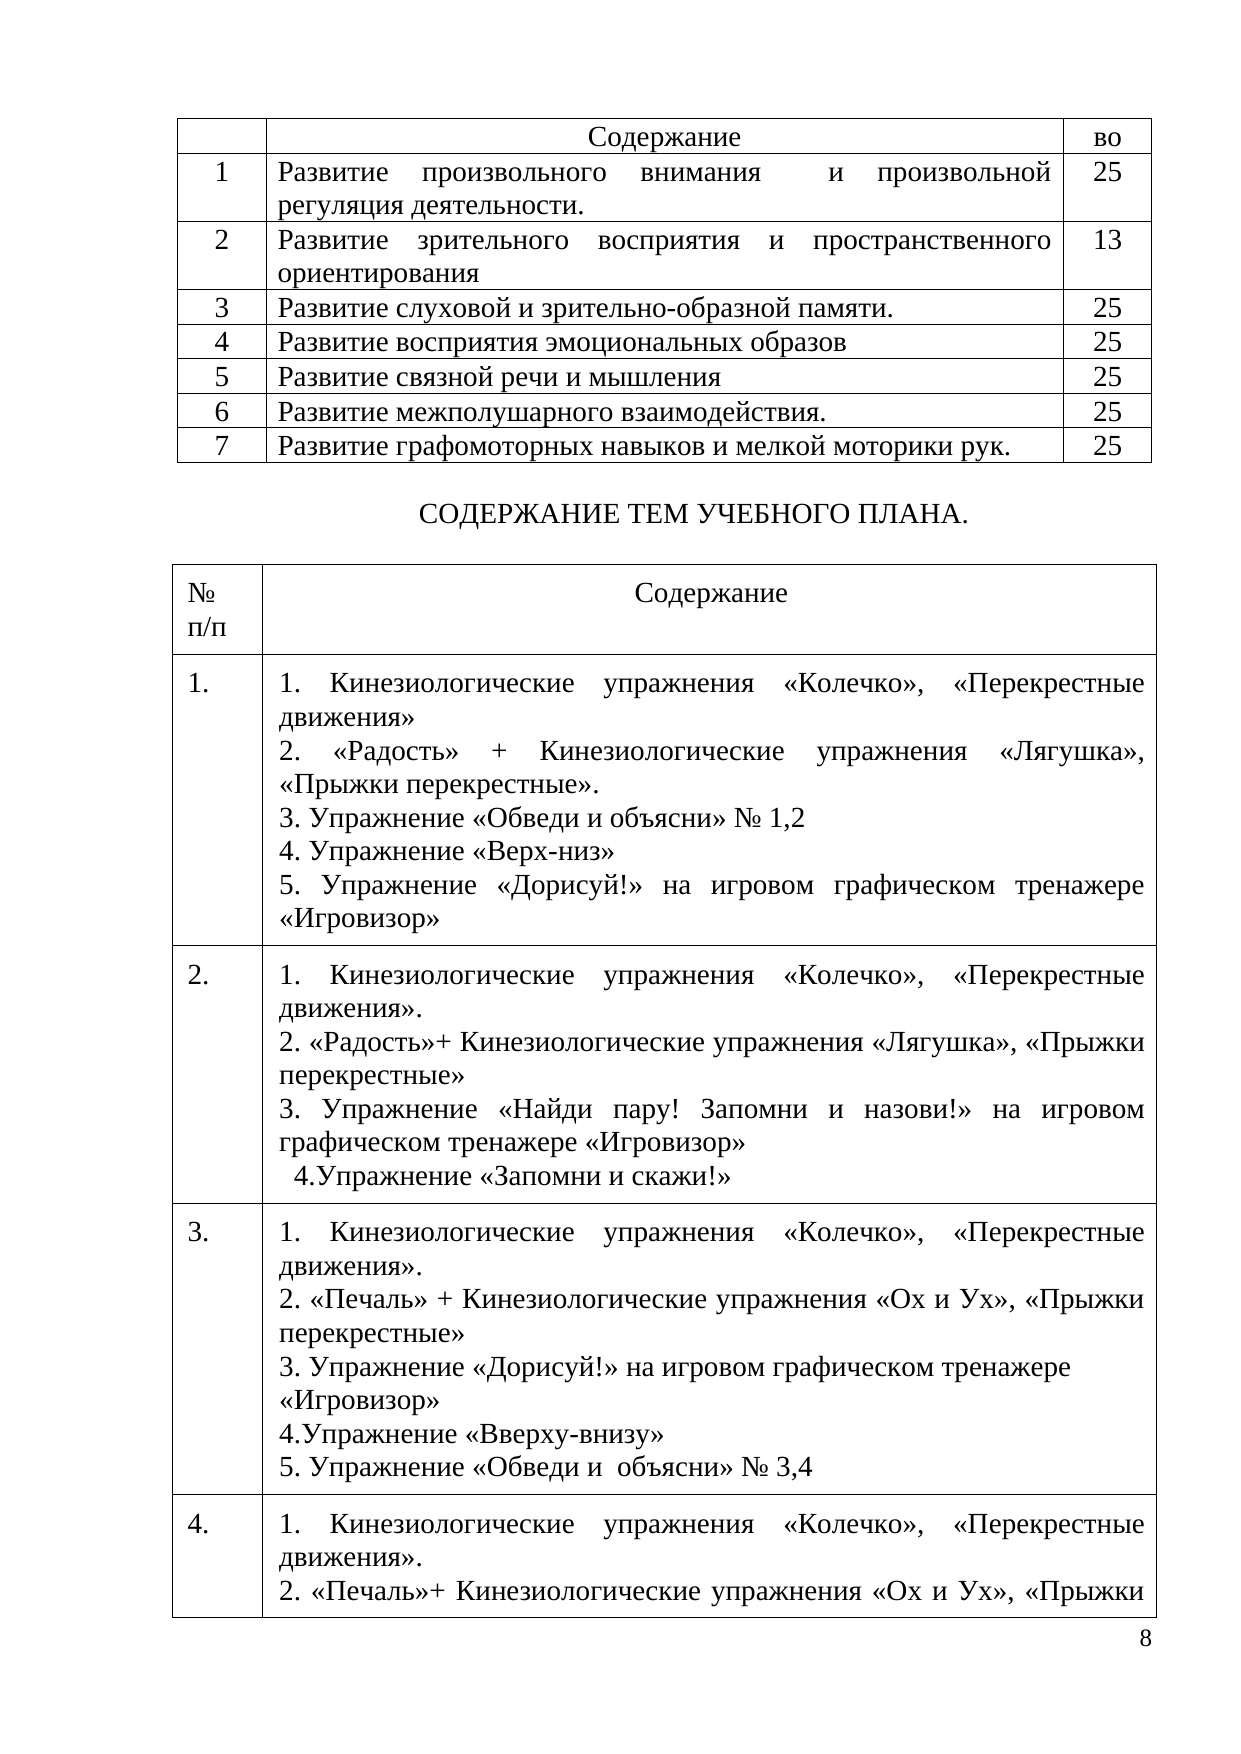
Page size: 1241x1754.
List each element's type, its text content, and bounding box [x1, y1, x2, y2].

table_cell 5 [178, 359, 266, 393]
table_header Содержание [267, 119, 1063, 153]
table_cell 25 [1064, 290, 1151, 323]
table_cell 25 [1064, 359, 1151, 393]
table_cell 2. [173, 946, 262, 1202]
table_cell 7 [178, 428, 266, 462]
table_cell 3. [173, 1204, 262, 1494]
table_cell Развитие зрительного восприятия и пространственного ориентирования [267, 222, 1063, 289]
table_cell 3 [178, 290, 266, 323]
table_cell Развитие межполушарного взаимодействия. [267, 394, 1063, 427]
table_cell 25 [1064, 394, 1151, 427]
table_cell 4 [178, 325, 266, 358]
table_cell 1. Кинезиологические упражнения «Колечко», «Перекрестные движения». 2. «Радость»+ Кинезиологические упражнения «Лягушка», «Прыжки перекрестные» 3. Упражнение «Найди пару! Запомни и назови!» на игровом графическом тренажере «Игровизор» 4.Упражнение «Запомни и скажи!» [263, 946, 1156, 1202]
table_cell 25 [1064, 154, 1151, 221]
table_cell Развитие связной речи и мышления [267, 359, 1063, 393]
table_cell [263, 1495, 1156, 1617]
table_header Содержание [263, 565, 1156, 653]
table_cell 1 [178, 154, 266, 221]
text Содержание тем учебного плана. [177, 496, 1152, 530]
table_cell 25 [1064, 325, 1151, 358]
table_cell Развитие слуховой и зрительно-образной памяти. [267, 290, 1063, 323]
table_cell Развитие восприятия эмоциональных образов [267, 325, 1063, 358]
table_header Кол-во [1064, 119, 1151, 153]
table_header № [178, 119, 266, 153]
table_cell 1. Кинезиологические упражнения «Колечко», «Перекрестные движения». 2. «Печаль» + Кинезиологические упражнения «Ох и Ух», «Прыжки перекрестные» 3. Упражнение «Дорисуй!» на игровом графическом тренажере «Игровизор» 4.Упражнение «Вверху-внизу» 5. Упражнение «Обведи и объясни» № 3,4 [263, 1204, 1156, 1494]
table_cell 25 [1064, 428, 1151, 462]
table_cell 4. [173, 1495, 262, 1617]
table_cell 6 [178, 394, 266, 427]
table_cell 1. Кинезиологические упражнения «Колечко», «Перекрестные движения» 2. «Радость» + Кинезиологические упражнения «Лягушка», «Прыжки перекрестные». 3. Упражнение «Обведи и объясни» № 1,2 4. Упражнение «Верх-низ» 5. Упражнение «Дорисуй!» на игровом графическом тренажере «Игровизор» [263, 655, 1156, 945]
table_cell 2 [178, 222, 266, 289]
table_cell Развитие графомоторных навыков и мелкой моторики рук. [267, 428, 1063, 462]
table_header № п/п [173, 565, 262, 653]
table_cell 13 [1064, 222, 1151, 289]
table_cell Развитие произвольного внимания и произвольной регуляция деятельности. [267, 154, 1063, 221]
table_cell 1. [173, 655, 262, 945]
